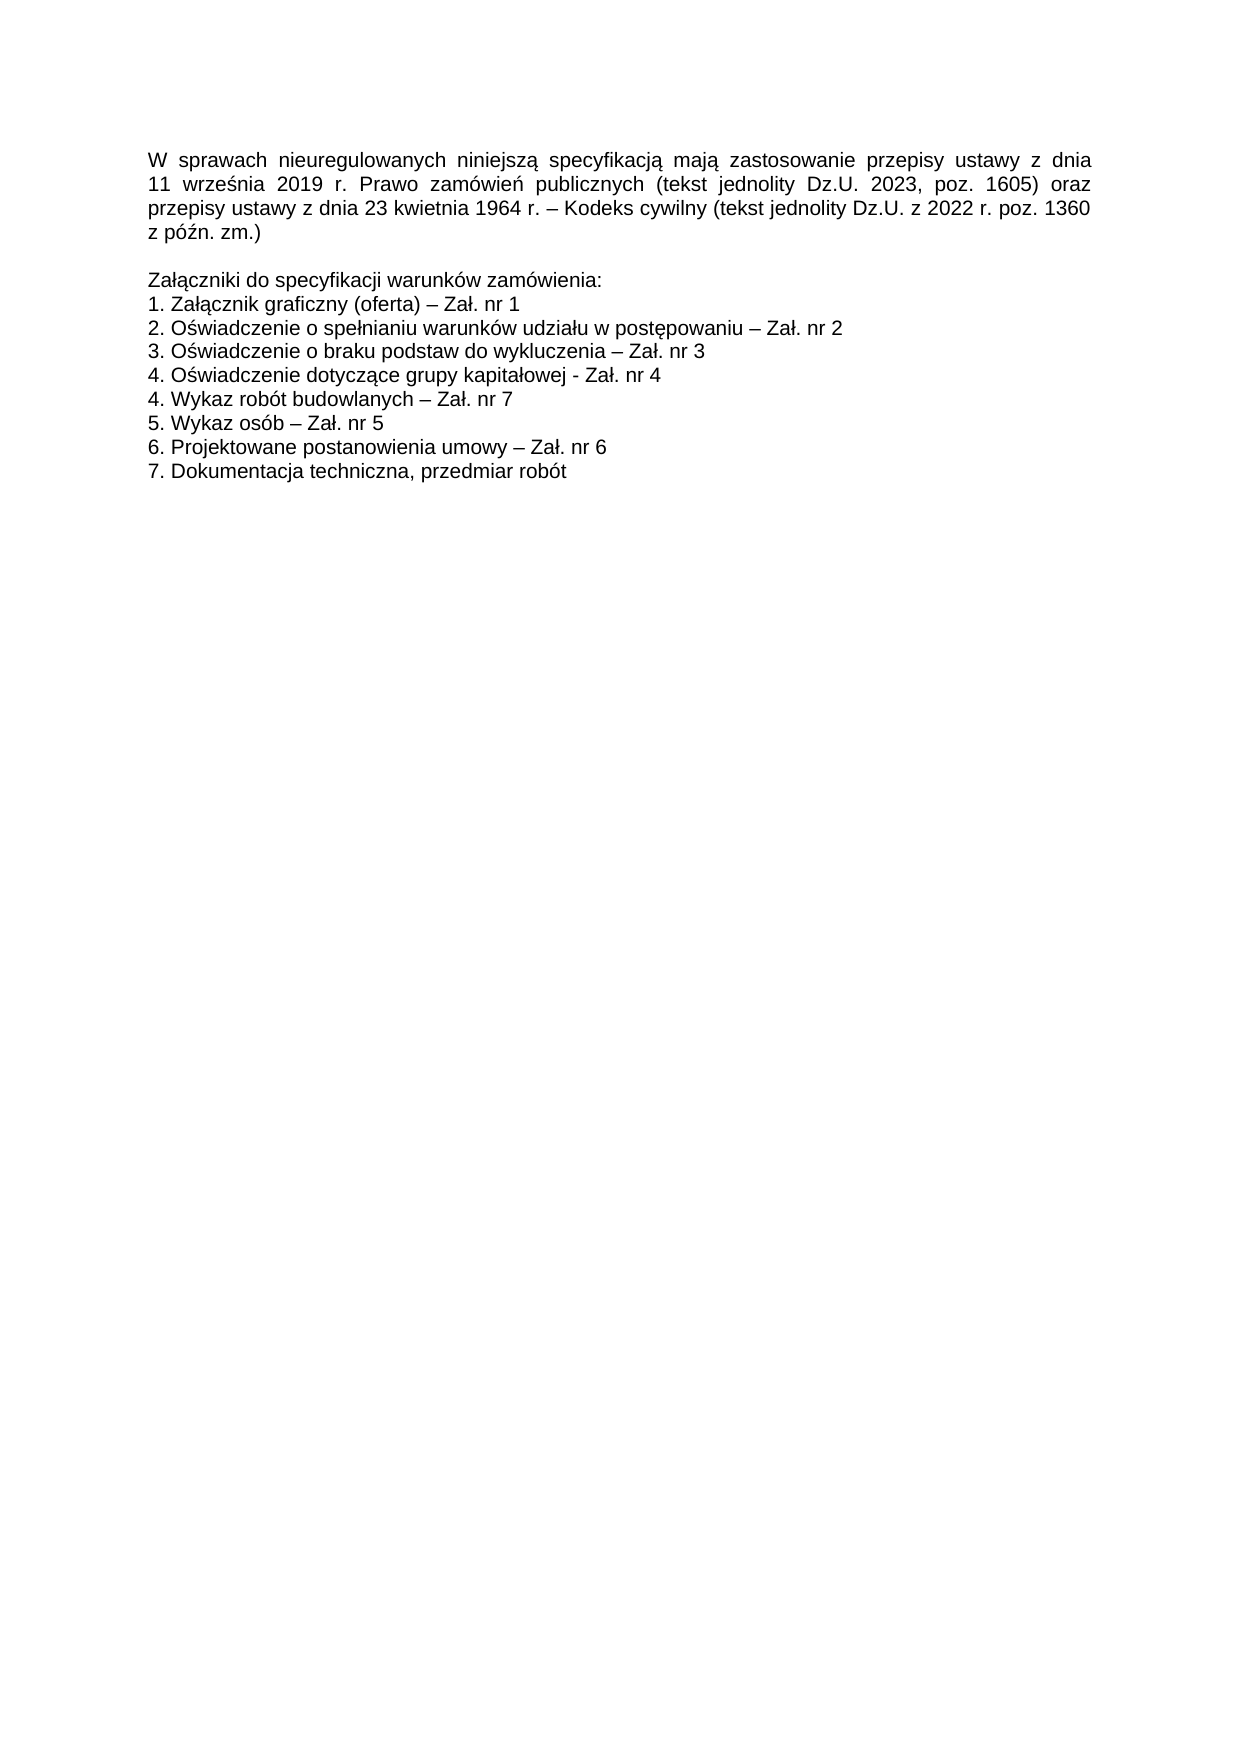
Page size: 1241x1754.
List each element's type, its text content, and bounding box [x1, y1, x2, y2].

text 4. Oświadczenie dotyczące grupy kapitałowej - Zał. nr 4 [148, 363, 1093, 387]
text 5. Wykaz osób – Zał. nr 5 [148, 411, 1093, 435]
text 2. Oświadczenie o spełnianiu warunków udziału w postępowaniu – Zał. nr 2 [148, 315, 1093, 339]
text 4. Wykaz robót budowlanych – Zał. nr 7 [148, 387, 1093, 411]
text 6. Projektowane postanowienia umowy – Zał. nr 6 [148, 435, 1093, 459]
text Załączniki do specyfikacji warunków zamówienia: [148, 267, 1093, 291]
text 1. Załącznik graficzny (oferta) – Zał. nr 1 [148, 291, 1093, 315]
text 7. Dokumentacja techniczna, przedmiar robót [148, 459, 1093, 483]
text W sprawach nieuregulowanych niniejszą specyfikacją mają zastosowanie przepisy ustawy z dnia 11 września 2019 r. Prawo zamówień publicznych (tekst jednolity Dz.U. 2023, poz. 1605) oraz przepisy ustawy z dnia 23 kwietnia 1964 r. – Kodeks cywilny (tekst jednolity Dz.U. z 2022 r. poz. 1360 z późn. zm.) [148, 148, 1093, 243]
text 3. Oświadczenie o braku podstaw do wykluczenia – Zał. nr 3 [148, 339, 1093, 363]
